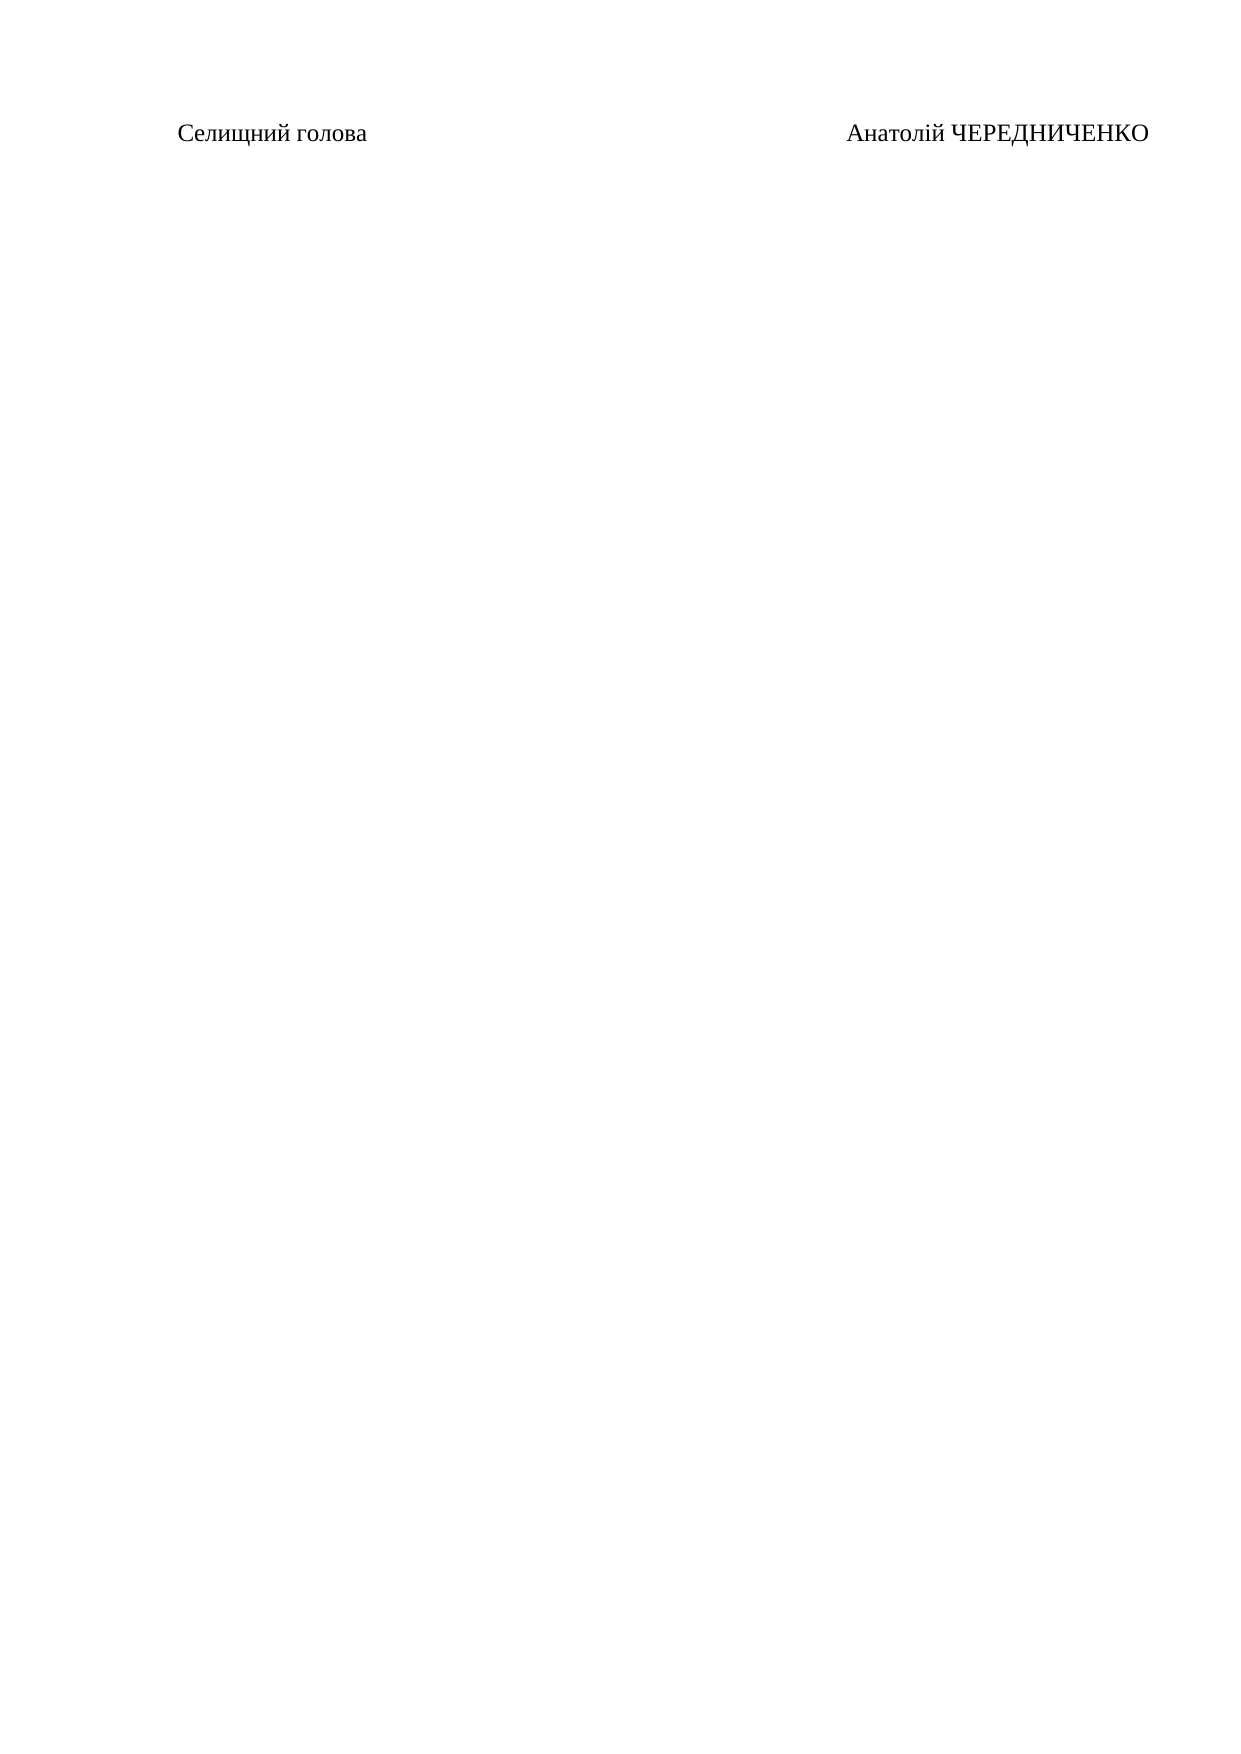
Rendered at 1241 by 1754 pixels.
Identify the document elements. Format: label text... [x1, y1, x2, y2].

text Селищний голова Анатолій ЧЕРЕДНИЧЕНКО [177, 118, 1181, 147]
